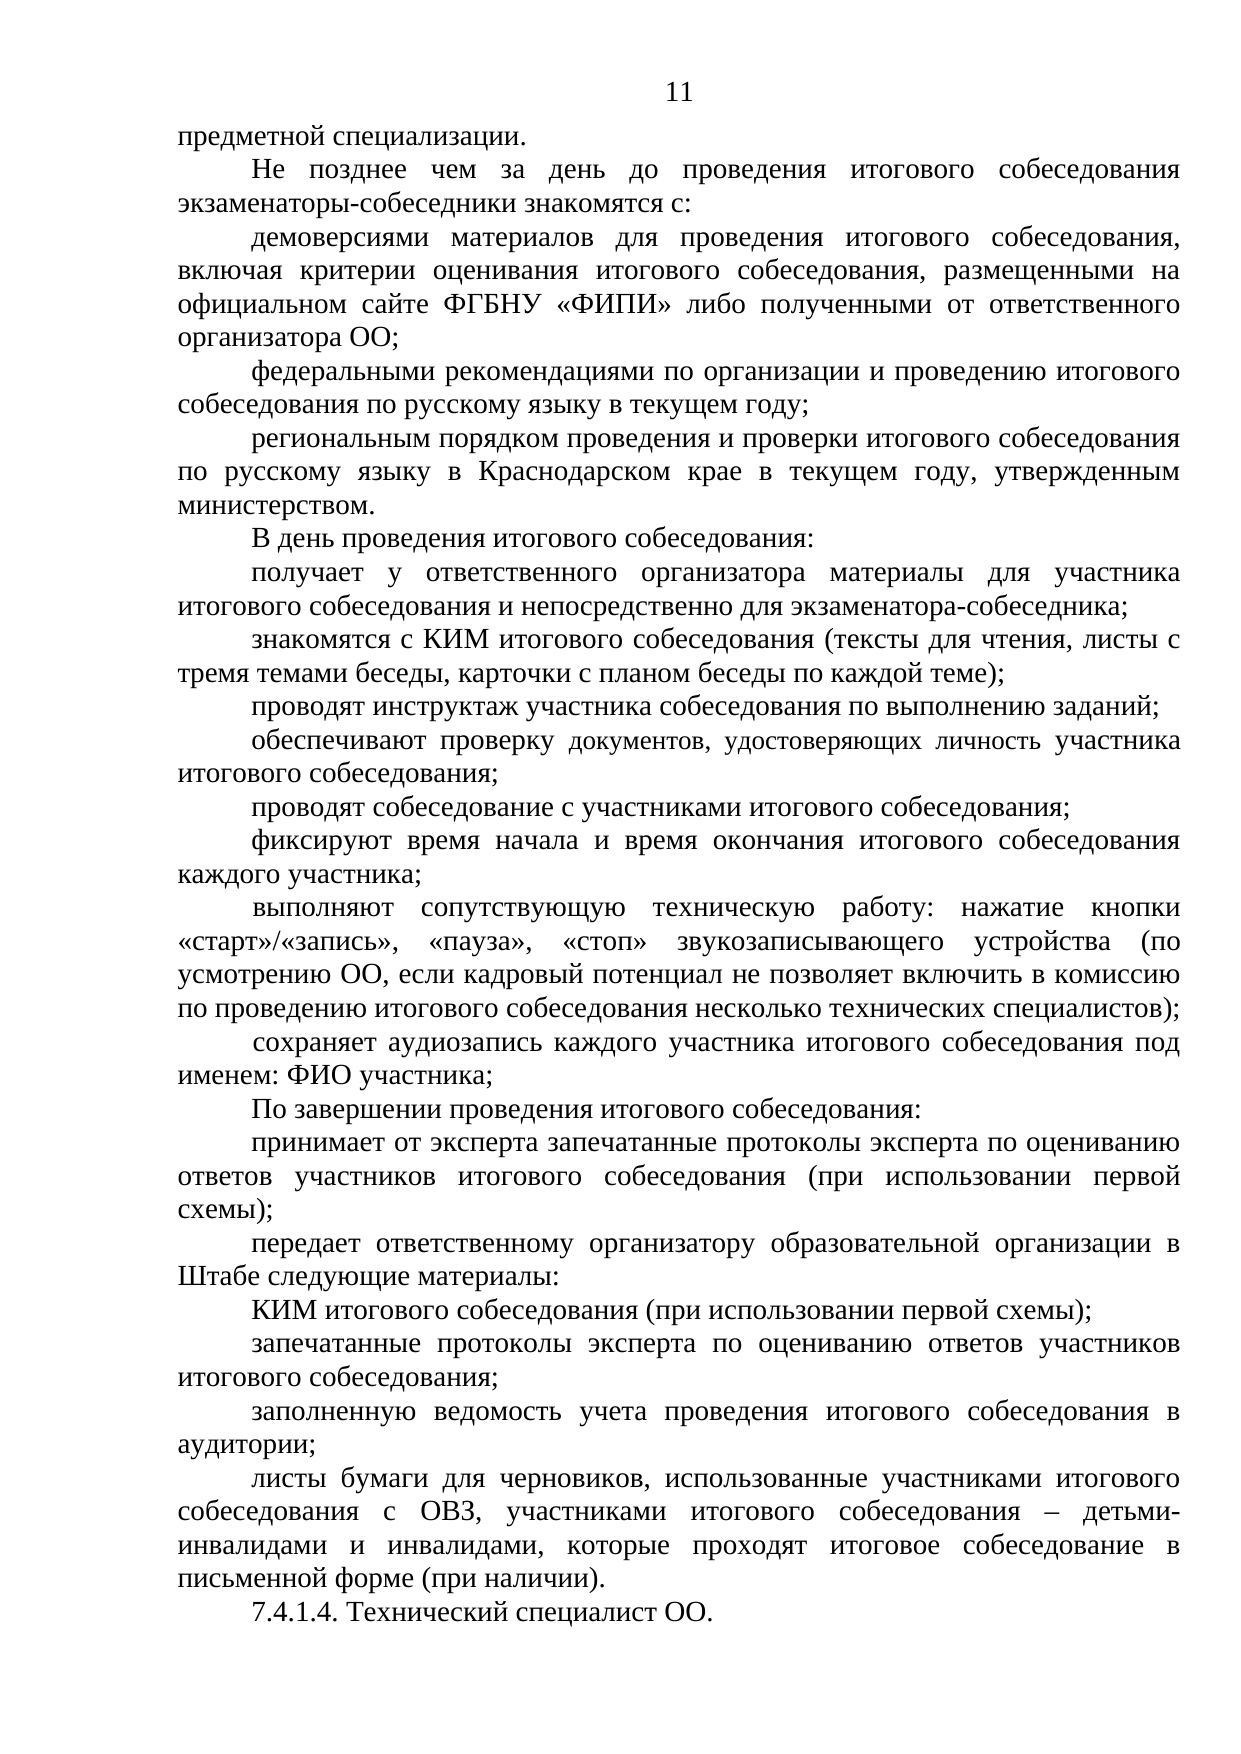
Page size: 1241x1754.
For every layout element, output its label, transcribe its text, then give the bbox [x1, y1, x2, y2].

list сохраняет аудиозапись каждого участника итогового собеседования под именем: ФИО участника; [177, 1024, 1181, 1091]
text 7.4.1.4. Технический специалист ОО. [177, 1594, 1181, 1627]
text Не позднее чем за день до проведения итогового собеседования экзаменаторы-собеседники знакомятся с: [177, 152, 1181, 219]
text проводят собеседование с участниками итогового собеседования; [177, 789, 1181, 822]
list выполняют сопутствующую техническую работу: нажатие кнопки «старт»/«запись», «пауза», «стоп» звукозаписывающего устройства (по усмотрению ОО, если кадровый потенциал не позволяет включить в комиссию по проведению итогового собеседования несколько технических специалистов); [177, 889, 1181, 1024]
text принимает от эксперта запечатанные протоколы эксперта по оцениванию ответов участников итогового собеседования (при использовании первой схемы); [177, 1124, 1181, 1225]
text обеспечивают проверку документов, удостоверяющих личность участника итогового собеседования; [177, 722, 1181, 789]
text фиксируют время начала и время окончания итогового собеседования каждого участника; [177, 822, 1181, 889]
text По завершении проведения итогового собеседования: [177, 1091, 1181, 1124]
text проводят инструктаж участника собеседования по выполнению заданий; [177, 688, 1181, 722]
text передает ответственному организатору образовательной организации в Штабе следующие материалы: [177, 1225, 1181, 1292]
text региональным порядком проведения и проверки итогового собеседования по русскому языку в Краснодарском крае в текущем году, утвержденным министерством. [177, 420, 1181, 521]
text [177, 118, 1181, 152]
text КИМ итогового собеседования (при использовании первой схемы); [177, 1292, 1181, 1326]
text В день проведения итогового собеседования: [177, 521, 1181, 554]
text запечатанные протоколы эксперта по оцениванию ответов участников итогового собеседования; [177, 1326, 1181, 1393]
text заполненную ведомость учета проведения итогового собеседования в аудитории; [177, 1393, 1181, 1460]
text федеральными рекомендациями по организации и проведению итогового собеседования по русскому языку в текущем году; [177, 353, 1181, 420]
text листы бумаги для черновиков, использованные участниками итогового собеседования с ОВЗ, участниками итогового собеседования – детьми-инвалидами и инвалидами, которые проходят итоговое собеседование в письменной форме (при наличии). [177, 1460, 1181, 1594]
text демоверсиями материалов для проведения итогового собеседования, включая критерии оценивания итогового собеседования, размещенными на официальном сайте ФГБНУ «ФИПИ» либо полученными от ответственного организатора ОО; [177, 219, 1181, 353]
text получает у ответственного организатора материалы для участника итогового собеседования и непосредственно для экзаменатора-собеседника; [177, 554, 1181, 621]
text знакомятся с КИМ итогового собеседования (тексты для чтения, листы с тремя темами беседы, карточки с планом беседы по каждой теме); [177, 621, 1181, 688]
